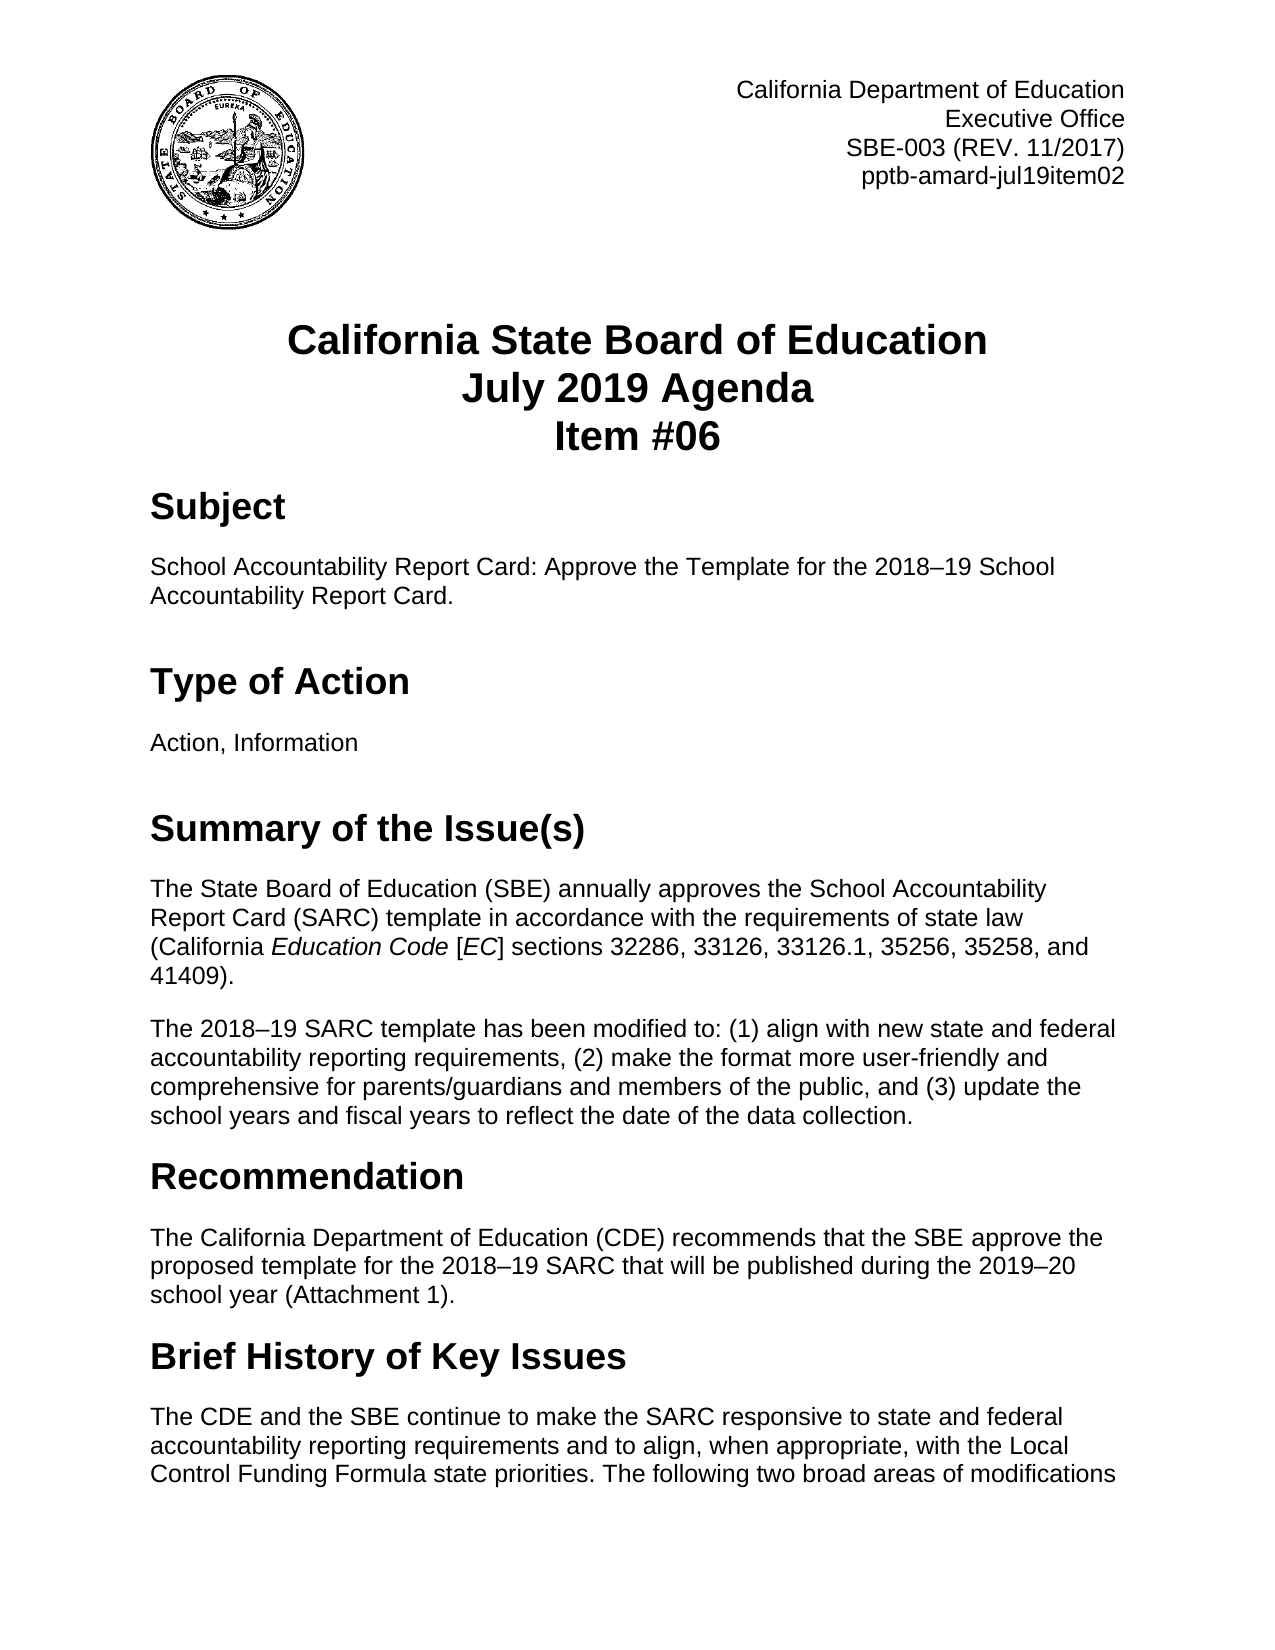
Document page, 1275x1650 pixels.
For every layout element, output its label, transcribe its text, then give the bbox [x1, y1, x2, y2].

text The State Board of Education (SBE) annually approves the School Accountability Report Card (SARC) template in accordance with the requirements of state law (California Education Code [EC] sections 32286, 33126, 33126.1, 35256, 35258, and 41409). [150, 874, 1125, 989]
text The California Department of Education (CDE) recommends that the SBE approve the proposed template for the 2018–19 SARC that will be published during the 2019–20 school year (Attachment 1). [150, 1223, 1125, 1309]
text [150, 1402, 1125, 1488]
text pptb-amard-jul19item02 [675, 161, 1125, 190]
subtitle Summary of the Issue(s) [150, 806, 1125, 849]
text SBE-003 (REV. 11/2017) [675, 132, 1125, 161]
subtitle Type of Action [150, 659, 1125, 703]
text California Department of Education [675, 75, 1125, 104]
text Executive Office [675, 104, 1125, 132]
subtitle Subject [150, 484, 1125, 527]
text Action, Information [150, 728, 1125, 756]
subtitle Brief History of Key Issues [150, 1334, 1125, 1377]
subtitle California State Board of Education July 2019 Agenda Item #06 [150, 315, 1125, 459]
text School Accountability Report Card: Approve the Template for the 2018–19 School Accountability Report Card. [150, 552, 1125, 609]
text The 2018–19 SARC template has been modified to: (1) align with new state and federal accountability reporting requirements, (2) make the format more user-friendly and comprehensive for parents/guardians and members of the public, and (3) update the school years and fiscal years to reflect the date of the data collection. [150, 1014, 1125, 1129]
picture [150, 75, 305, 230]
text Recommendation [150, 1154, 1125, 1198]
